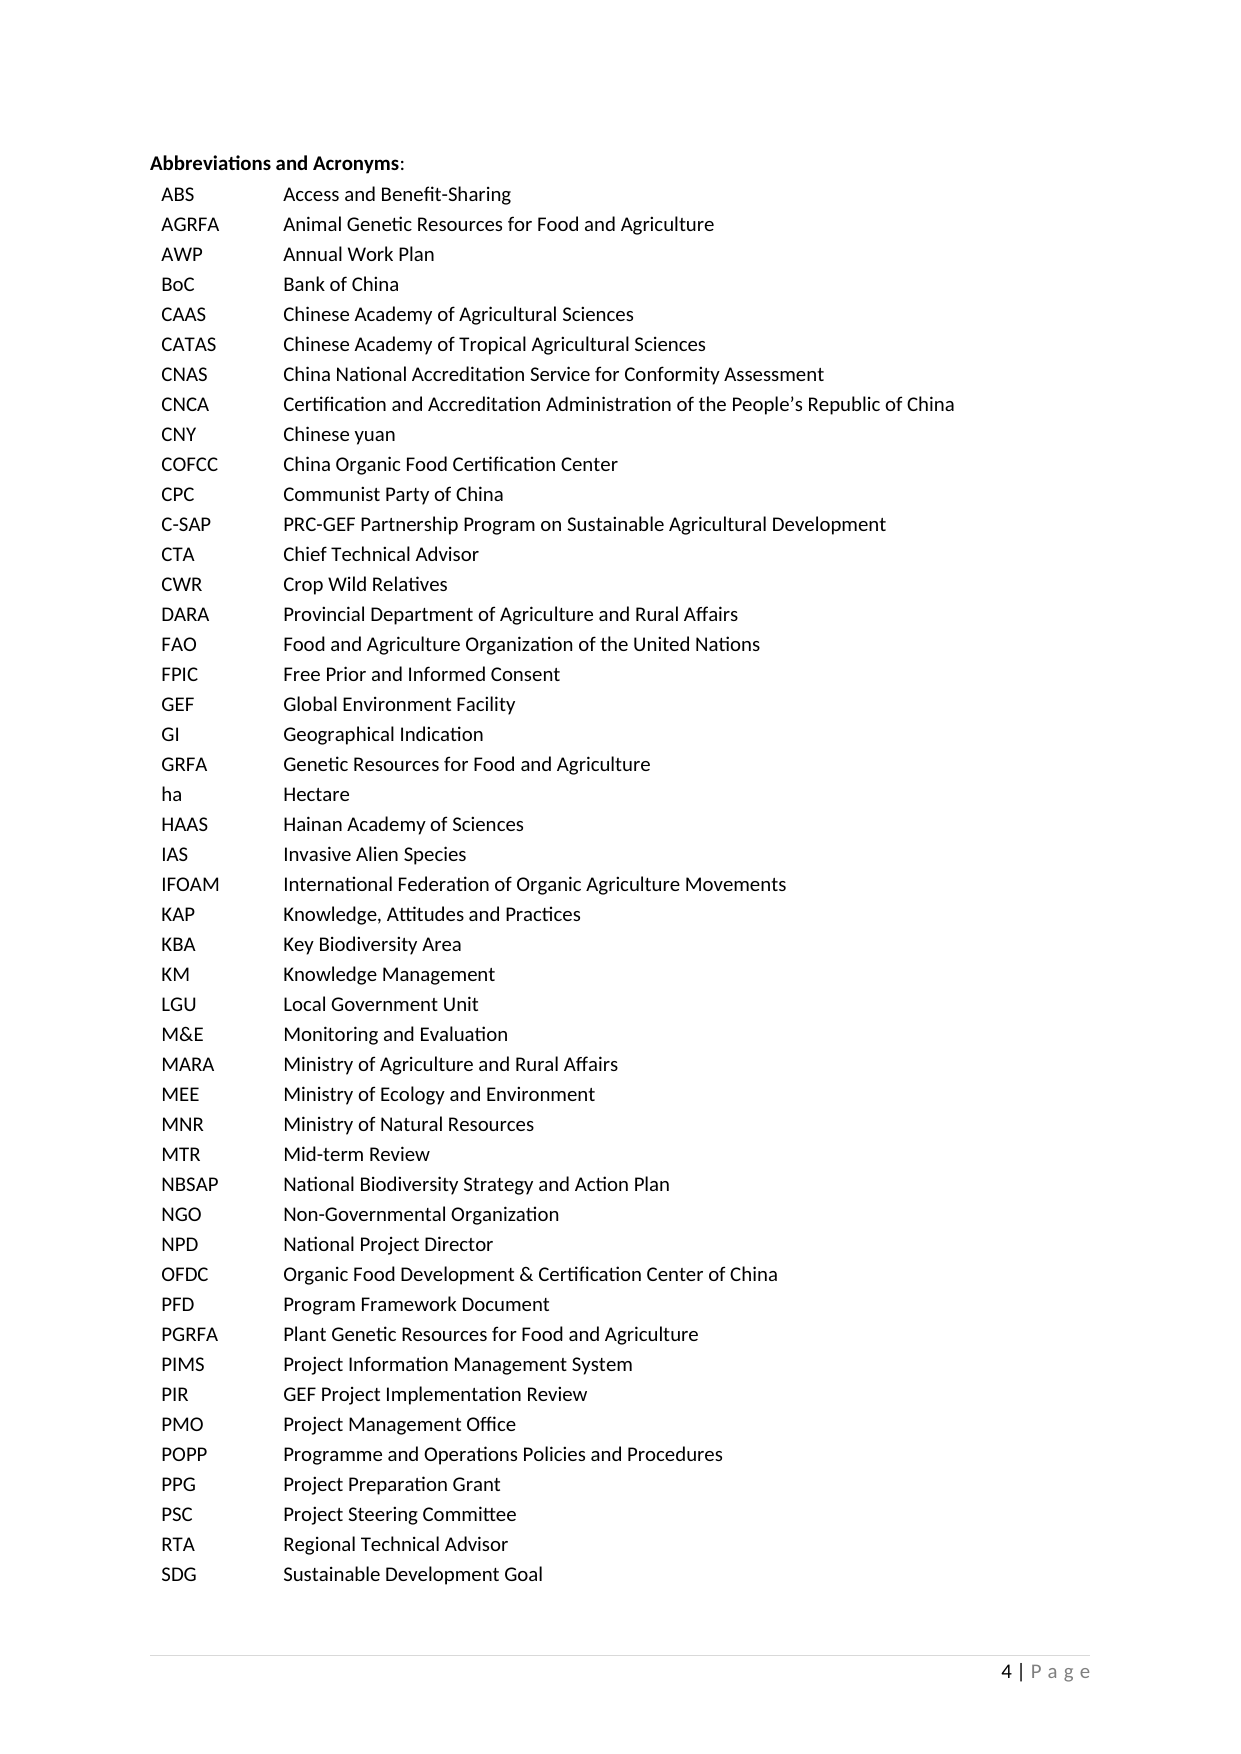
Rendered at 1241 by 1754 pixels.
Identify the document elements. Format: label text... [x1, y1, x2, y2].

table_cell International Federation of Organic Agriculture Movements [272, 872, 1090, 902]
table_cell KM [150, 962, 272, 992]
table_cell Ministry of Agriculture and Rural Affairs [272, 1052, 1090, 1082]
table_cell DARA [150, 602, 272, 632]
table_cell Project Information Management System [272, 1352, 1090, 1382]
table_cell C-SAP [150, 512, 272, 542]
table_cell Invasive Alien Species [272, 842, 1090, 872]
table_cell Non-Governmental Organization [272, 1202, 1090, 1232]
table_cell RTA [150, 1532, 272, 1562]
table_cell Project Preparation Grant [272, 1472, 1090, 1502]
table_cell Project Steering Committee [272, 1502, 1090, 1532]
table_cell PIR [150, 1382, 272, 1412]
table_cell CWR [150, 572, 272, 602]
table_cell ha [150, 782, 272, 812]
table_cell AGRFA [150, 212, 272, 242]
table_cell Chinese Academy of Tropical Agricultural Sciences [272, 332, 1090, 362]
table_cell GI [150, 722, 272, 752]
table_cell Knowledge, Attitudes and Practices [272, 902, 1090, 932]
table_cell Crop Wild Relatives [272, 572, 1090, 602]
table_cell COFCC [150, 452, 272, 482]
table_cell PMO [150, 1412, 272, 1442]
table_cell POPP [150, 1442, 272, 1472]
table_cell Animal Genetic Resources for Food and Agriculture [272, 212, 1090, 242]
table_cell PFD [150, 1292, 272, 1322]
table_cell CNCA [150, 392, 272, 422]
table_cell CTA [150, 542, 272, 572]
table_cell Provincial Department of Agriculture and Rural Affairs [272, 602, 1090, 632]
table_cell KAP [150, 902, 272, 932]
table_cell Program Framework Document [272, 1292, 1090, 1322]
table_cell Programme and Operations Policies and Procedures [272, 1442, 1090, 1472]
table_header Access and Benefit-Sharing [272, 182, 1090, 212]
table_cell Free Prior and Informed Consent [272, 662, 1090, 692]
table_cell CNY [150, 422, 272, 452]
table_cell Knowledge Management [272, 962, 1090, 992]
table_cell China Organic Food Certification Center [272, 452, 1090, 482]
table_cell Key Biodiversity Area [272, 932, 1090, 962]
table_cell MEE [150, 1082, 272, 1112]
table_cell PIMS [150, 1352, 272, 1382]
table_cell MARA [150, 1052, 272, 1082]
table_cell GEF Project Implementation Review [272, 1382, 1090, 1412]
table_cell Bank of China [272, 272, 1090, 302]
table_cell National Project Director [272, 1232, 1090, 1262]
table_cell Chinese Academy of Agricultural Sciences [272, 302, 1090, 332]
table_cell Project Management Office [272, 1412, 1090, 1442]
table_cell PSC [150, 1502, 272, 1532]
table_cell FPIC [150, 662, 272, 692]
table_cell NPD [150, 1232, 272, 1262]
table_cell Chief Technical Advisor [272, 542, 1090, 572]
table_cell Hainan Academy of Sciences [272, 812, 1090, 842]
table_cell PGRFA [150, 1322, 272, 1352]
table_cell CNAS [150, 362, 272, 392]
table_cell Regional Technical Advisor [272, 1532, 1090, 1562]
table_cell NBSAP [150, 1172, 272, 1202]
table_cell Ministry of Natural Resources [272, 1112, 1090, 1142]
table_cell OFDC [150, 1262, 272, 1292]
table_cell IAS [150, 842, 272, 872]
table_cell MTR [150, 1142, 272, 1172]
table_cell Chinese yuan [272, 422, 1090, 452]
table_cell Global Environment Facility [272, 692, 1090, 722]
table_cell BoC [150, 272, 272, 302]
table_cell AWP [150, 242, 272, 272]
table_cell LGU [150, 992, 272, 1022]
table_cell MNR [150, 1112, 272, 1142]
table_cell Hectare [272, 782, 1090, 812]
table_cell China National Accreditation Service for Conformity Assessment [272, 362, 1090, 392]
table_cell IFOAM [150, 872, 272, 902]
table_cell CPC [150, 482, 272, 512]
table_cell Food and Agriculture Organization of the United Nations [272, 632, 1090, 662]
table_cell PPG [150, 1472, 272, 1502]
table_cell Annual Work Plan [272, 242, 1090, 272]
table_cell GEF [150, 692, 272, 722]
table_cell Local Government Unit [272, 992, 1090, 1022]
table_cell SDG [150, 1562, 272, 1592]
table_cell Ministry of Ecology and Environment [272, 1082, 1090, 1112]
table_cell M&E [150, 1022, 272, 1052]
table_header ABS [150, 182, 272, 212]
table_cell Mid-term Review [272, 1142, 1090, 1172]
table_cell Plant Genetic Resources for Food and Agriculture [272, 1322, 1090, 1352]
text Abbreviations and Acronyms: [150, 150, 1090, 175]
table_cell Certification and Accreditation Administration of the People’s Republic of China [272, 392, 1090, 422]
table_cell CATAS [150, 332, 272, 362]
table_cell FAO [150, 632, 272, 662]
table_cell Monitoring and Evaluation [272, 1022, 1090, 1052]
table_cell KBA [150, 932, 272, 962]
table_cell GRFA [150, 752, 272, 782]
table_cell Sustainable Development Goal [272, 1562, 1090, 1592]
table_cell PRC-GEF Partnership Program on Sustainable Agricultural Development [272, 512, 1090, 542]
table_cell National Biodiversity Strategy and Action Plan [272, 1172, 1090, 1202]
table_cell Genetic Resources for Food and Agriculture [272, 752, 1090, 782]
table_cell Geographical Indication [272, 722, 1090, 752]
table_cell Organic Food Development & Certification Center of China [272, 1262, 1090, 1292]
table_cell NGO [150, 1202, 272, 1232]
table_cell HAAS [150, 812, 272, 842]
table_cell CAAS [150, 302, 272, 332]
table_cell Communist Party of China [272, 482, 1090, 512]
